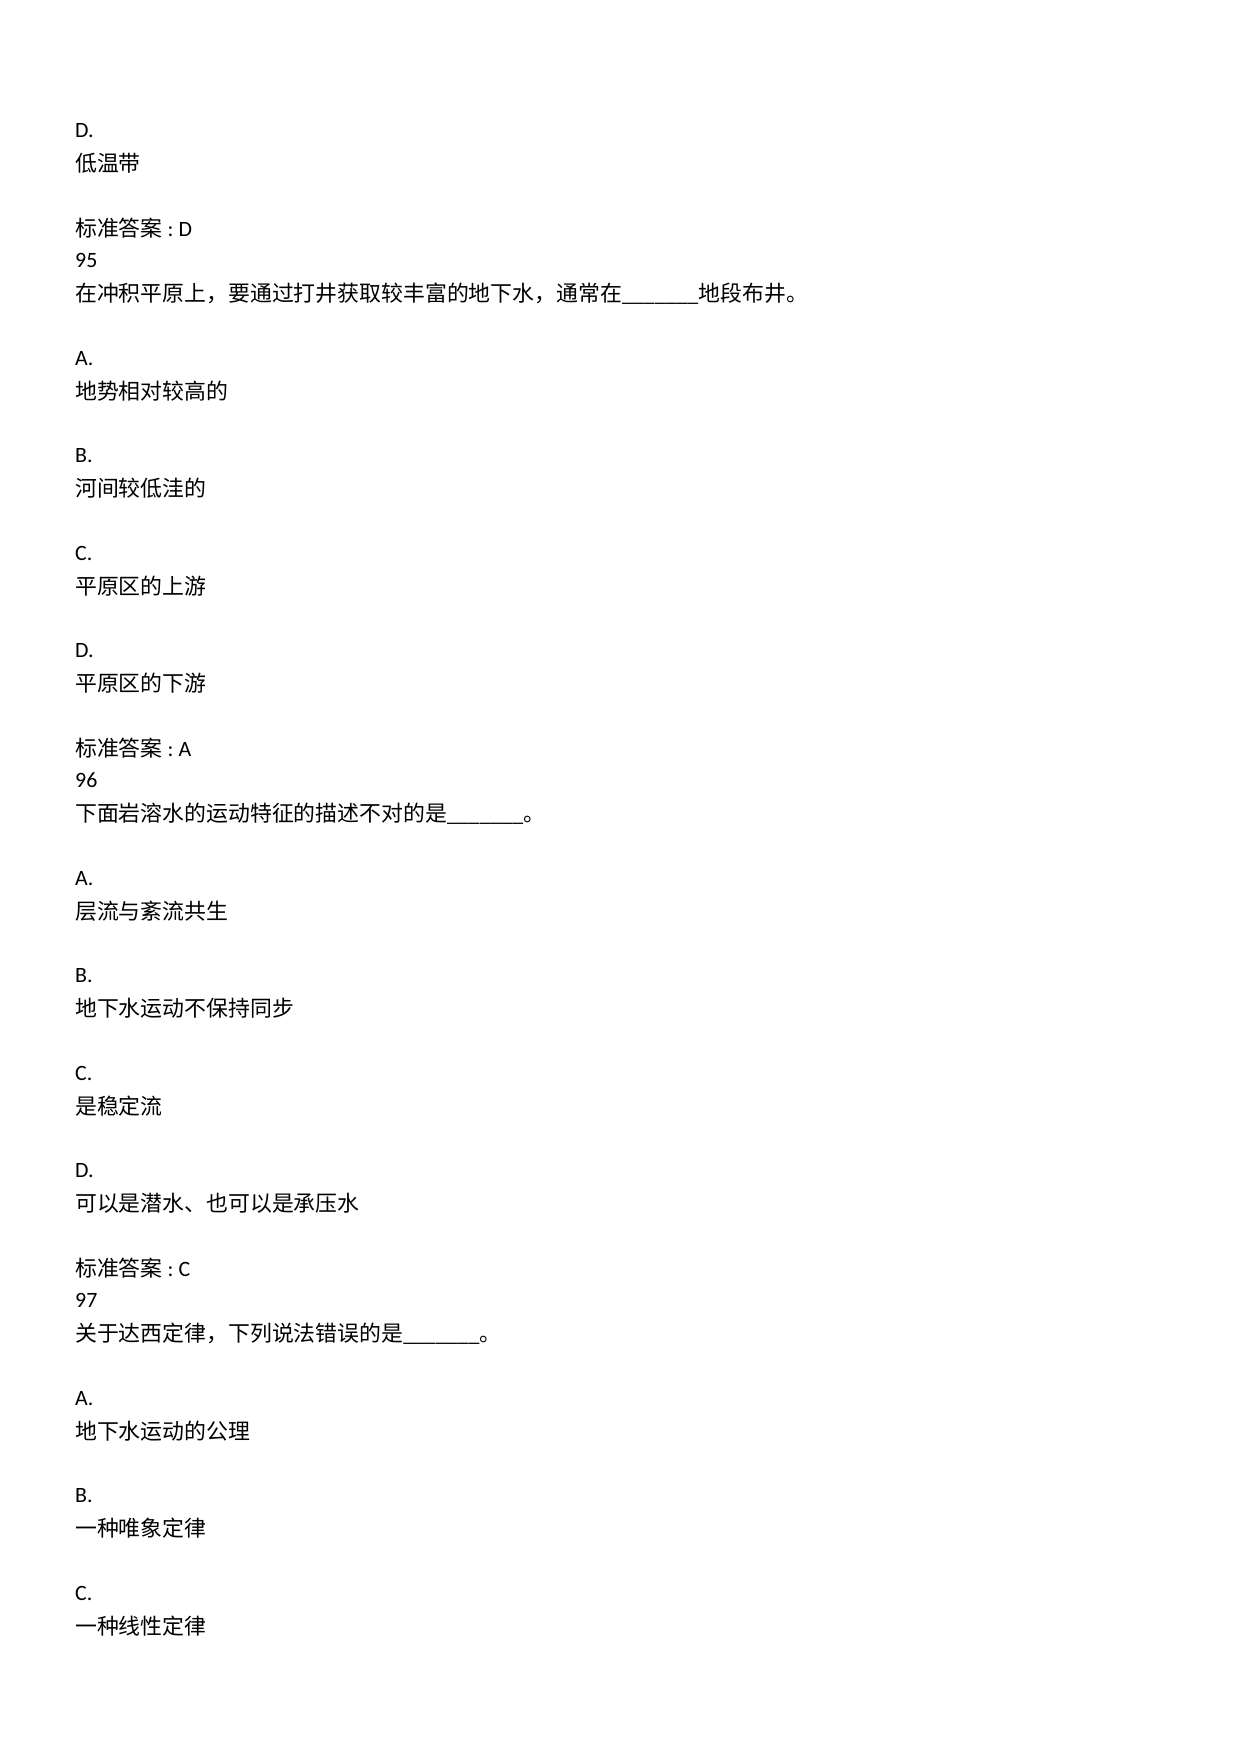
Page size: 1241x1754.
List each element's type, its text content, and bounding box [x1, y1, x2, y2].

text 97 [75, 1283, 1165, 1316]
text 标准答案 : A [75, 731, 1165, 763]
text B. [75, 958, 1165, 991]
text C. [75, 1576, 1165, 1608]
text 一种唯象定律 [75, 1511, 1165, 1543]
text D. [75, 113, 1165, 146]
text B. [75, 438, 1165, 471]
text A. [75, 861, 1165, 893]
text B. [75, 1478, 1165, 1511]
text 96 [75, 763, 1165, 796]
text 地势相对较高的 [75, 373, 1165, 406]
text 地下水运动的公理 [75, 1413, 1165, 1446]
text 一种线性定律 [75, 1608, 1165, 1641]
text D. [75, 1153, 1165, 1186]
text 地下水运动不保持同步 [75, 991, 1165, 1023]
text 可以是潜水、也可以是承压水 [75, 1186, 1165, 1218]
text 下面岩溶水的运动特征的描述不对的是_______。 [75, 796, 1165, 828]
text C. [75, 1056, 1165, 1088]
text A. [75, 1381, 1165, 1413]
text 层流与紊流共生 [75, 893, 1165, 926]
text 低温带 [75, 146, 1165, 178]
text 平原区的下游 [75, 666, 1165, 698]
text 关于达西定律，下列说法错误的是_______。 [75, 1316, 1165, 1348]
text A. [75, 341, 1165, 373]
text 是稳定流 [75, 1088, 1165, 1121]
text C. [75, 536, 1165, 568]
text 95 [75, 243, 1165, 276]
text 标准答案 : C [75, 1251, 1165, 1283]
text D. [75, 633, 1165, 666]
text 标准答案 : D [75, 211, 1165, 243]
text 平原区的上游 [75, 568, 1165, 601]
text 在冲积平原上，要通过打井获取较丰富的地下水，通常在_______地段布井。 [75, 276, 1165, 308]
text 河间较低洼的 [75, 471, 1165, 503]
